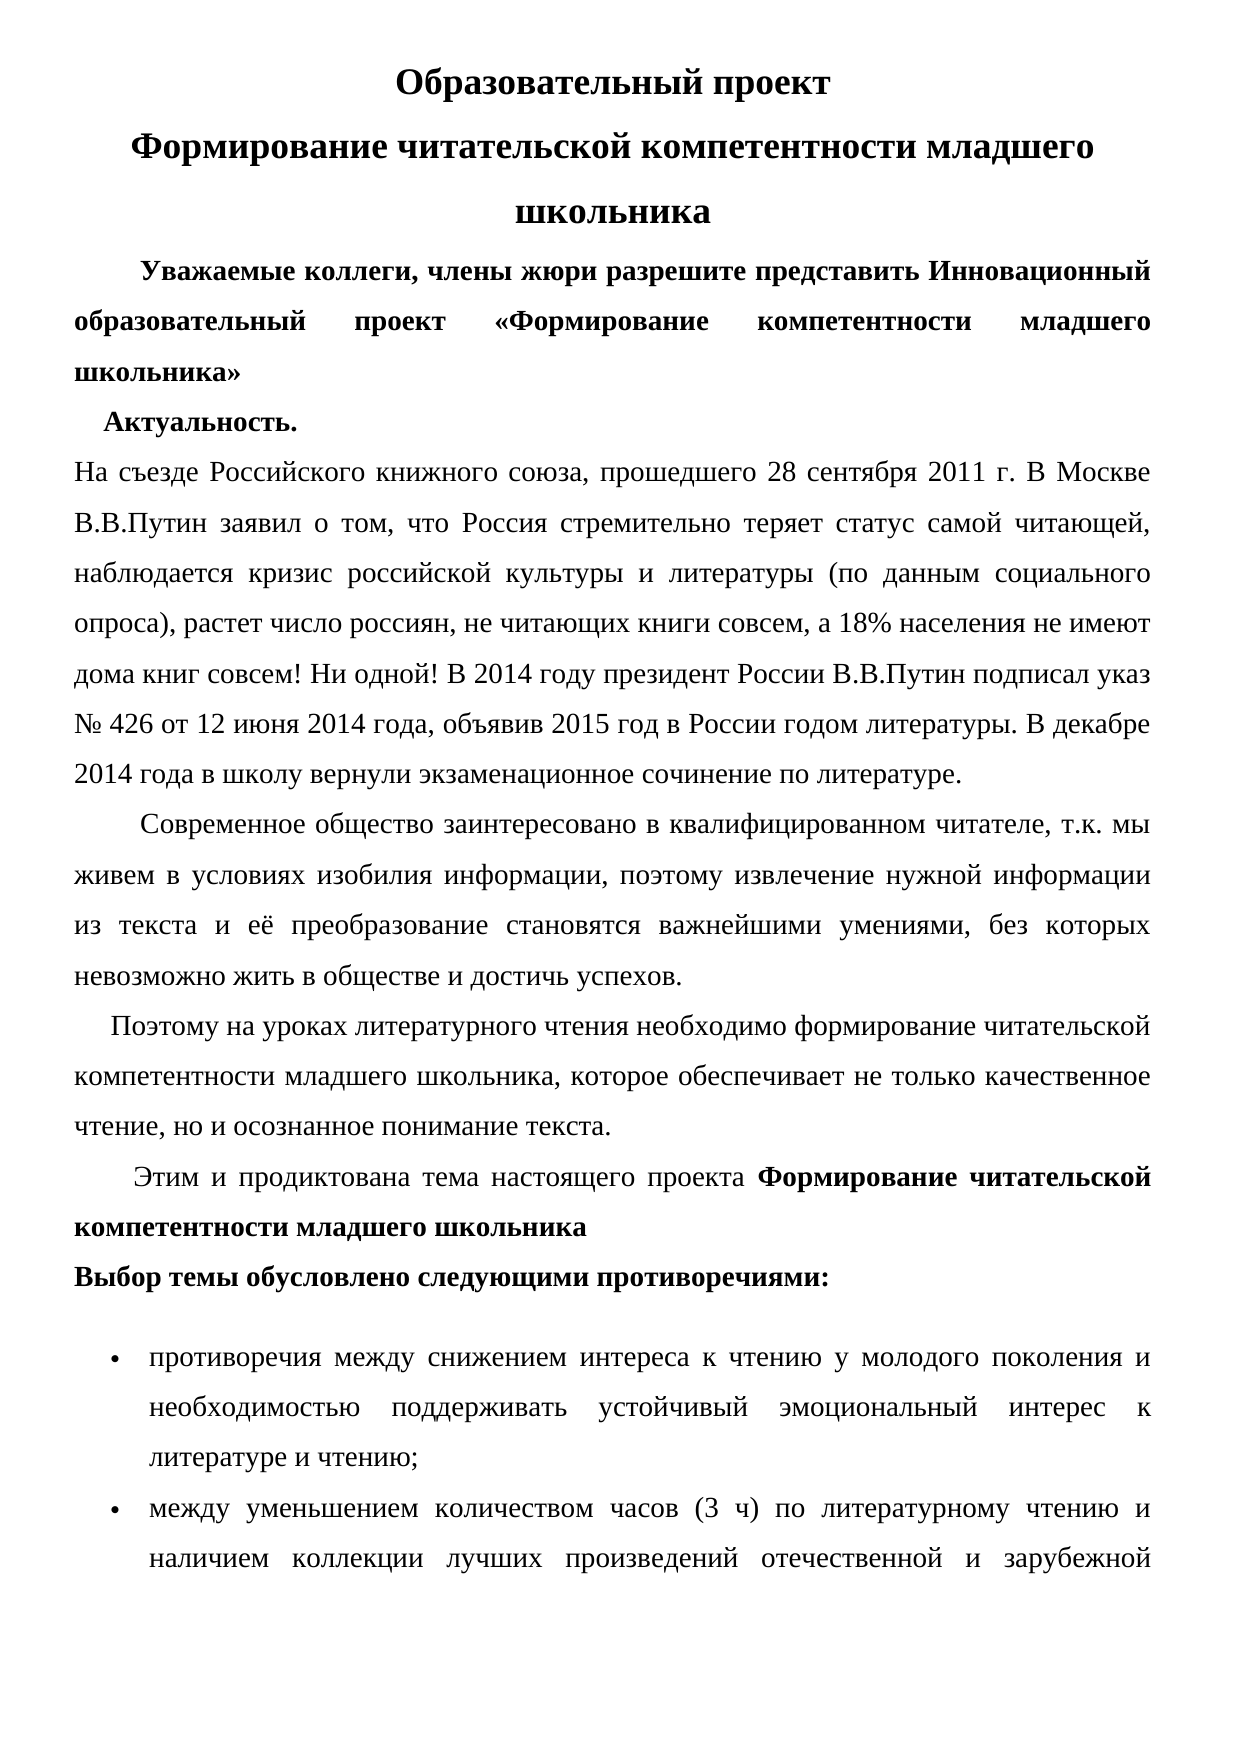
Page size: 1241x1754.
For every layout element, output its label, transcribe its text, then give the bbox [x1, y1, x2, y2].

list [111, 1490, 1152, 1574]
text Современное общество заинтересовано в квалифицированном читателе, т.к. мы живем в условиях изобилия информации, поэтому извлечение нужной информации из текста и её преобразование становятся важнейшими умениями, без которых невозможно жить в обществе и достичь успехов. [74, 807, 1152, 991]
text Актуальность. [74, 404, 1152, 438]
text Поэтому на уроках литературного чтения необходимо формирование читательской компетентности младшего школьника, которое обеспечивает не только качественное чтение, но и осознанное понимание текста. [74, 1008, 1152, 1142]
text Образовательный проект [74, 59, 1152, 102]
text Уважаемые коллеги, члены жюри разрешите представить Инновационный образовательный проект «Формирование компетентности младшего школьника» [74, 253, 1152, 387]
text Формирование читательской компетентности младшего школьника [74, 124, 1152, 232]
text Этим и продиктована тема настоящего проекта Формирование читательской компетентности младшего школьника [74, 1159, 1152, 1243]
text Выбор темы обусловлено следующими противоречиями: [74, 1259, 1152, 1293]
text На съезде Российского книжного союза, прошедшего 28 сентября 2011 г. В Москве В.В.Путин заявил о том, что Россия стремительно теряет статус самой читающей, наблюдается кризис российской культуры и литературы (по данным социального опроса), растет число россиян, не читающих книги совсем, а 18% населения не имеют дома книг совсем! Ни одной! В 2014 году президент России В.В.Путин подписал указ № 426 от 12 июня 2014 года, объявив 2015 год в России годом литературы. В декабре 2014 года в школу вернули экзаменационное сочинение по литературе. [74, 454, 1152, 790]
list противоречия между снижением интереса к чтению у молодого поколения и необходимостью поддерживать устойчивый эмоциональный интерес к литературе и чтению; [111, 1339, 1152, 1473]
